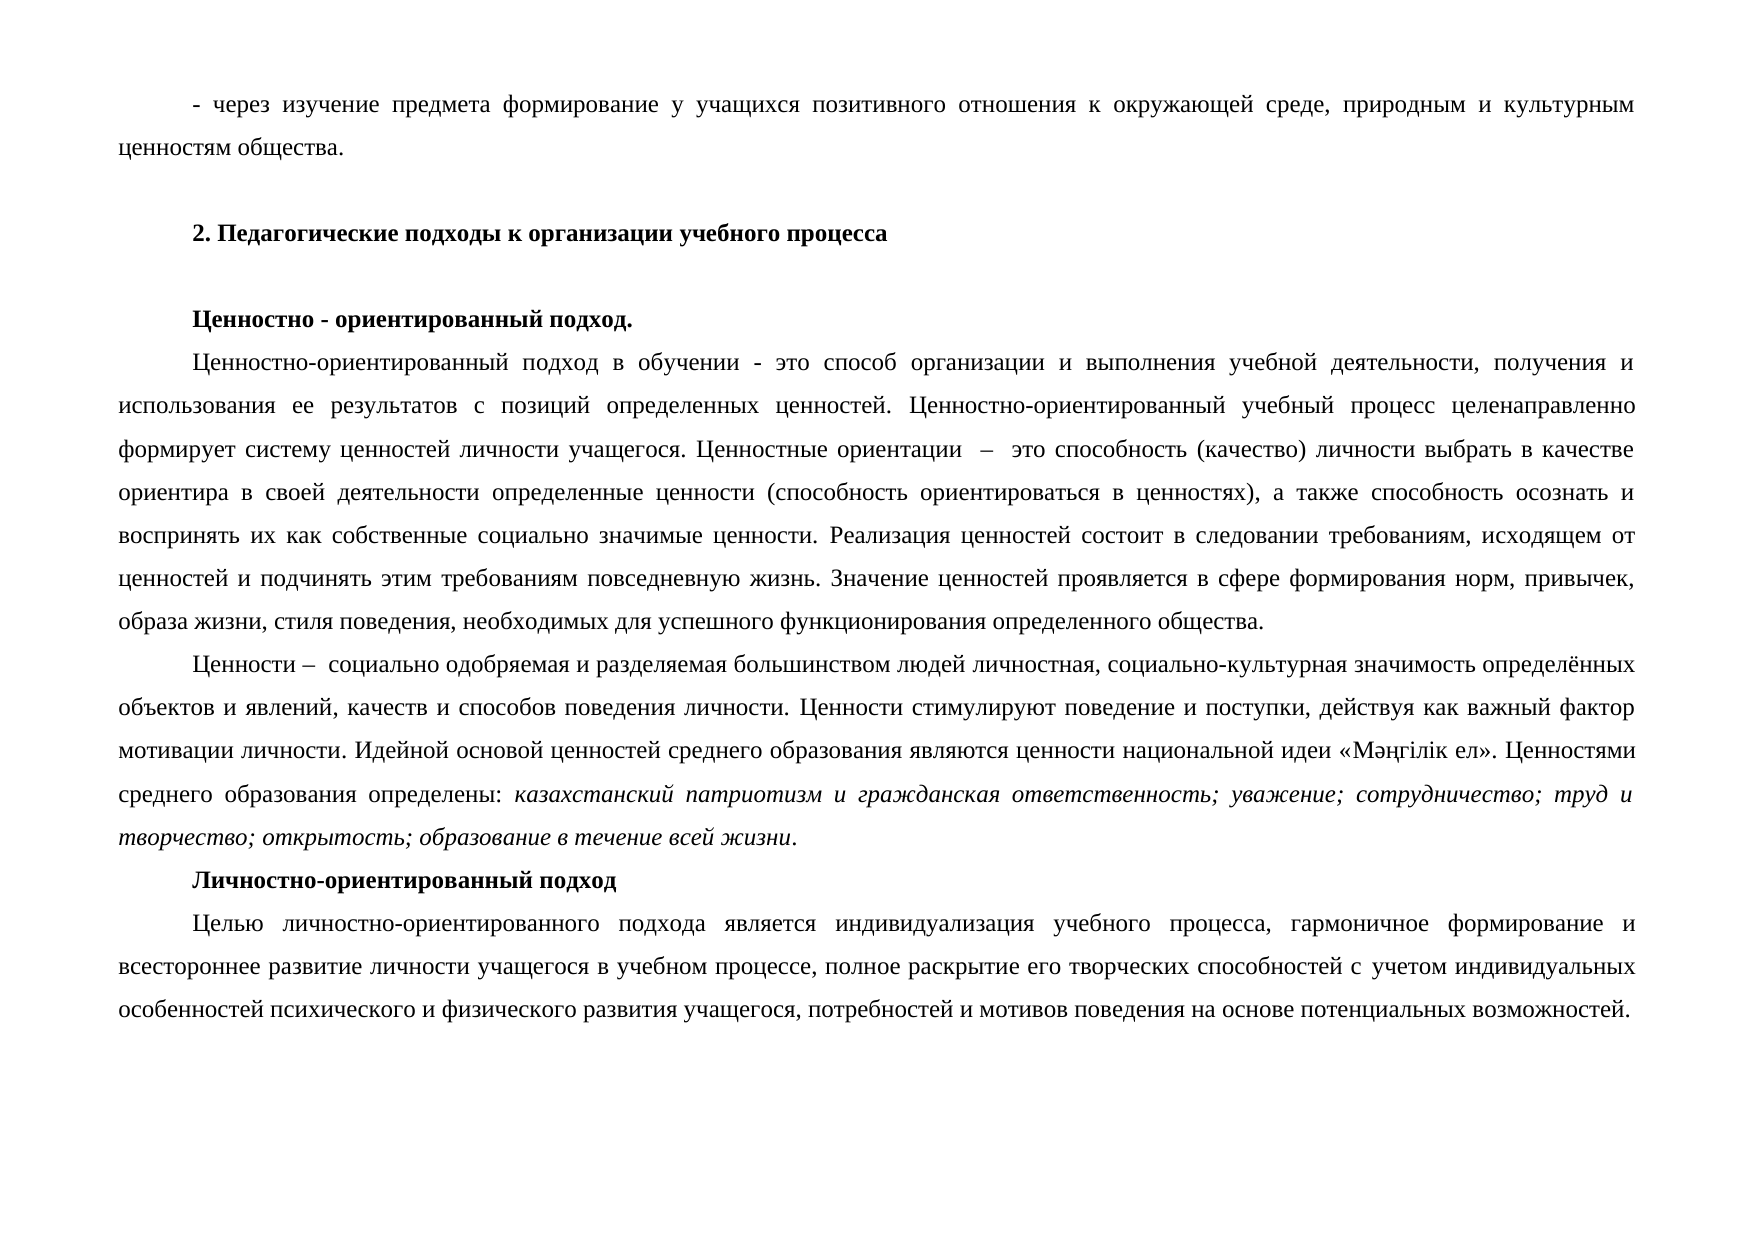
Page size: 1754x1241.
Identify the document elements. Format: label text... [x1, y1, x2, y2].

text Личностно-ориентированный подход [118, 865, 1636, 894]
text 2. Педагогические подходы к организации учебного процесса [118, 218, 1636, 247]
text - через изучение предмета формирование у учащихся позитивного отношения к окружающей среде, природным и культурным ценностям общества. [118, 89, 1636, 161]
text Ценностно-ориентированный подход в обучении - это способ организации и выполнения учебной деятельности, получения и использования ее результатов с позиций определенных ценностей. Ценностно-ориентированный учебный процесс целенаправленно формирует систему ценностей личности учащегося. Ценностные ориентации – это способность (качество) личности выбрать в качестве ориентира в своей деятельности определенные ценности (способность ориентироваться в ценностях), а также способность осознать и воспринять их как собственные социально значимые ценности. Реализация ценностей состоит в следовании требованиям, исходящем от ценностей и подчинять этим требованиям повседневную жизнь. Значение ценностей проявляется в сфере формирования норм, привычек, образа жизни, стиля поведения, необходимых для успешного функционирования определенного общества. [118, 347, 1636, 635]
text Целью личностно-ориентированного подхода является индивидуализация учебного процесса, гармоничное формирование и всестороннее развитие личности учащегося в учебном процессе, полное раскрытие его творческих способностей с учетом индивидуальных особенностей психического и физического развития учащегося, потребностей и мотивов поведения на основе потенциальных возможностей. [118, 908, 1636, 1023]
text Ценностно - ориентированный подход. [192, 304, 1636, 333]
text Ценности – социально одобряемая и разделяемая большинством людей личностная, социально-культурная значимость определённых объектов и явлений, качеств и способов поведения личности. Ценности стимулируют поведение и поступки, действуя как важный фактор мотивации личности. Идейной основой ценностей среднего образования являются ценности национальной идеи «Мәңгілік ел». Ценностями среднего образования определены: казахстанский патриотизм и гражданская ответственность; уважение; сотрудничество; труд и творчество; открытость; образование в течение всей жизни. [118, 649, 1636, 851]
